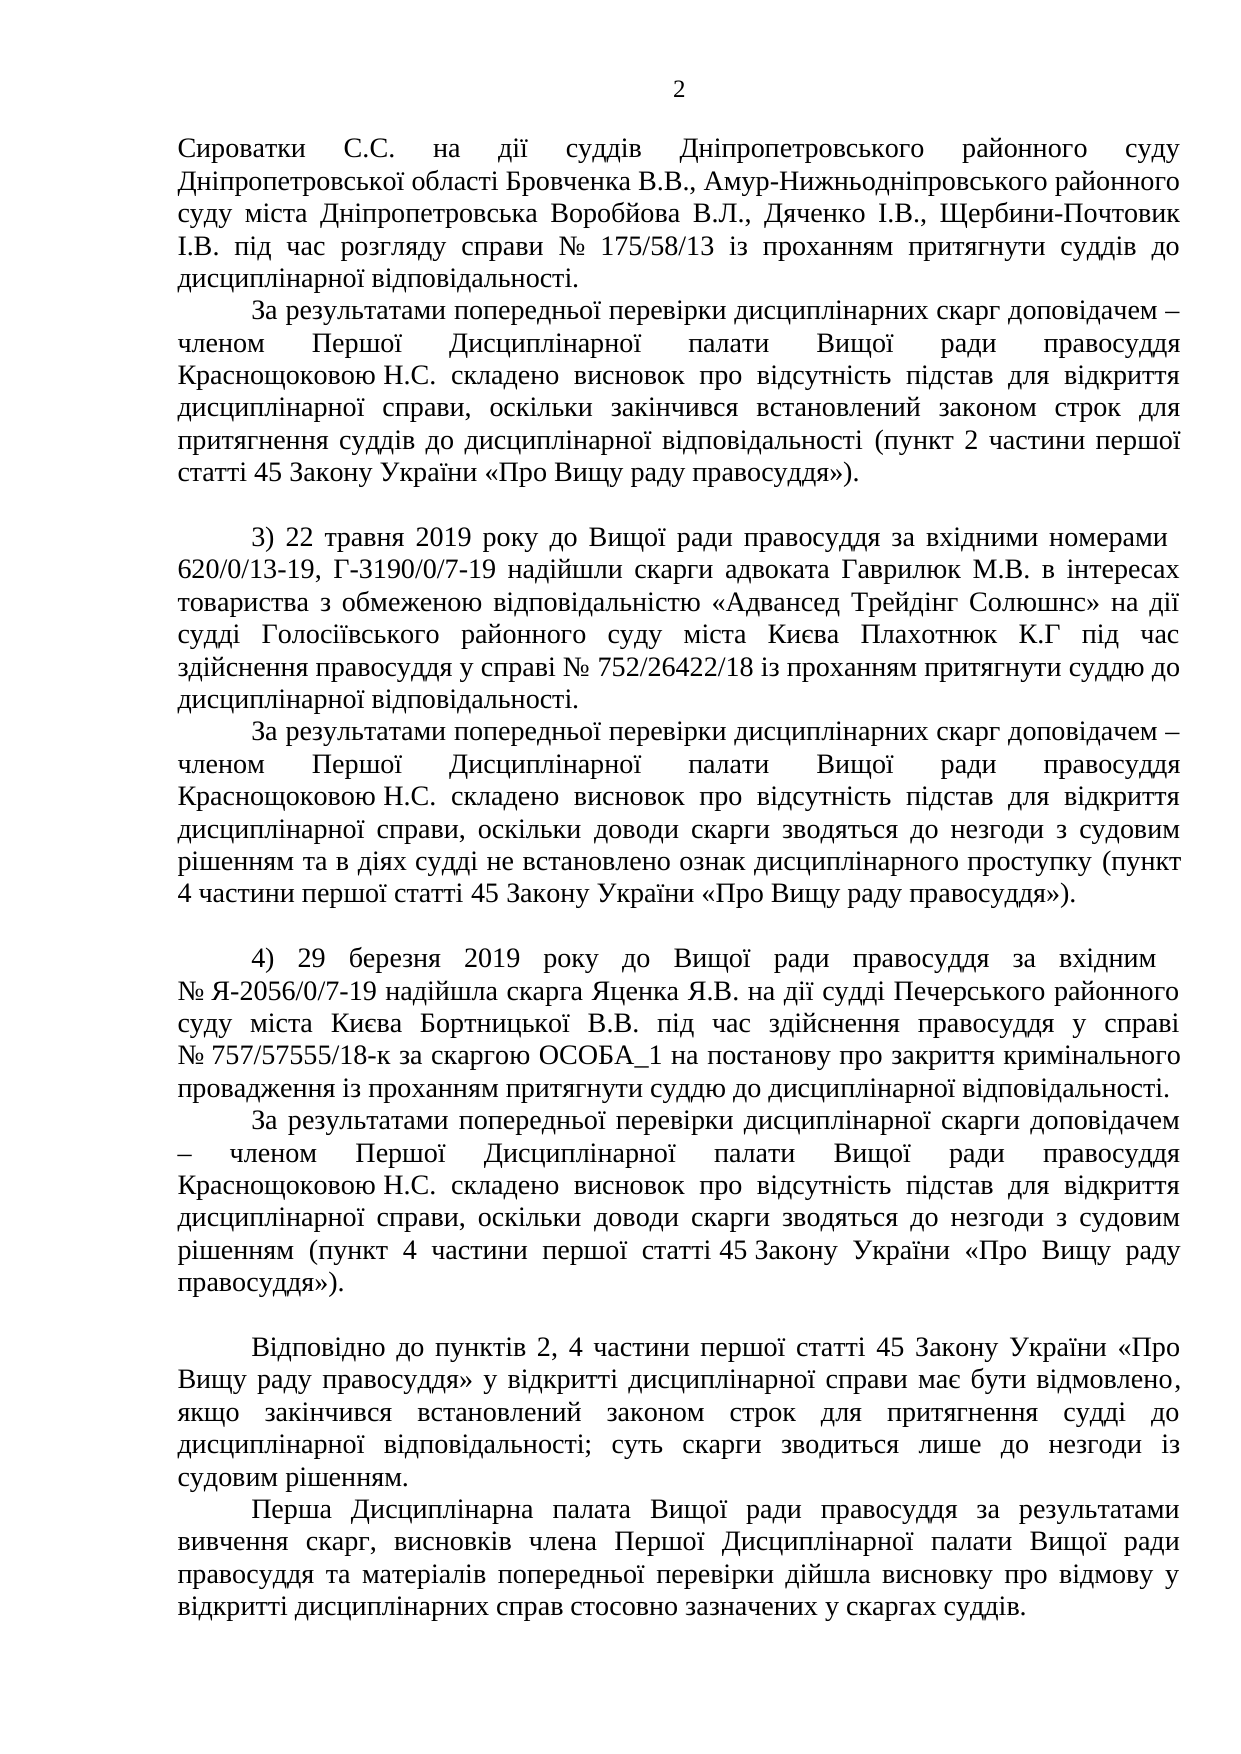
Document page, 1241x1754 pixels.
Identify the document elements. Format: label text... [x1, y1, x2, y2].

text За результатами попередньої перевірки дисциплінарної скарги доповідачем – членом Першої Дисциплінарної палати Вищої ради правосуддя Краснощоковою Н.С. складено висновок про відсутність підстав для відкриття дисциплінарної справи, оскільки доводи скарги зводяться до незгоди з судовим рішенням (пункт 4 частини першої статті 45 Закону України «Про Вищу раду правосуддя»). [177, 1103, 1181, 1298]
text Перша Дисциплінарна палата Вищої ради правосуддя за результатами вивчення скарг, висновків члена Першої Дисциплінарної палати Вищої ради правосуддя та матеріалів попередньої перевірки дійшла висновку про відмову у відкритті дисциплінарних справ стосовно зазначених у скаргах суддів. [177, 1492, 1181, 1622]
text За результатами попередньої перевірки дисциплінарних скарг доповідачем – членом Першої Дисциплінарної палати Вищої ради правосуддя Краснощоковою Н.С. складено висновок про відсутність підстав для відкриття дисциплінарної справи, оскільки закінчився встановлений законом строк для притягнення суддів до дисциплінарної відповідальності (пункт 2 частини першої статті 45 Закону України «Про Вищу раду правосуддя»). [177, 293, 1181, 488]
text 4) 29 березня 2019 року до Вищої ради правосуддя за вхідним № Я-2056/0/7-19 надійшла скарга Яценка Я.В. на дії судді Печерського районного суду міста Києва Бортницької В.В. під час здійснення правосуддя у справі № 757/57555/18-к за скаргою ОСОБА_1 на постанову про закриття кримінального провадження із проханням притягнути суддю до дисциплінарної відповідальності. [177, 941, 1181, 1103]
text 3) 22 травня 2019 року до Вищої ради правосуддя за вхідними номерами 620/0/13-19, Г-3190/0/7-19 надійшли скарги адвоката Гаврилюк М.В. в інтересах товариства з обмеженою відповідальністю «Адвансед Трейдінг Солюшнс» на дії судді Голосіївського районного суду міста Києва Плахотнюк К.Г під час здійснення правосуддя у справі № 752/26422/18 із проханням притягнути суддю до дисциплінарної відповідальності. [177, 520, 1181, 714]
text За результатами попередньої перевірки дисциплінарних скарг доповідачем – членом Першої Дисциплінарної палати Вищої ради правосуддя Краснощоковою Н.С. складено висновок про відсутність підстав для відкриття дисциплінарної справи, оскільки доводи скарги зводяться до незгоди з судовим рішенням та в діях судді не встановлено ознак дисциплінарного проступку (пункт 4 частини першої статті 45 Закону України «Про Вищу раду правосуддя»). [177, 714, 1181, 909]
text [177, 131, 1181, 293]
text Відповідно до пунктів 2, 4 частини першої статті 45 Закону України «Про Вищу раду правосуддя» у відкритті дисциплінарної справи має бути відмовлено, якщо закінчився встановлений законом строк для притягнення судді до дисциплінарної відповідальності; суть скарги зводиться лише до незгоди із судовим рішенням. [177, 1330, 1181, 1492]
